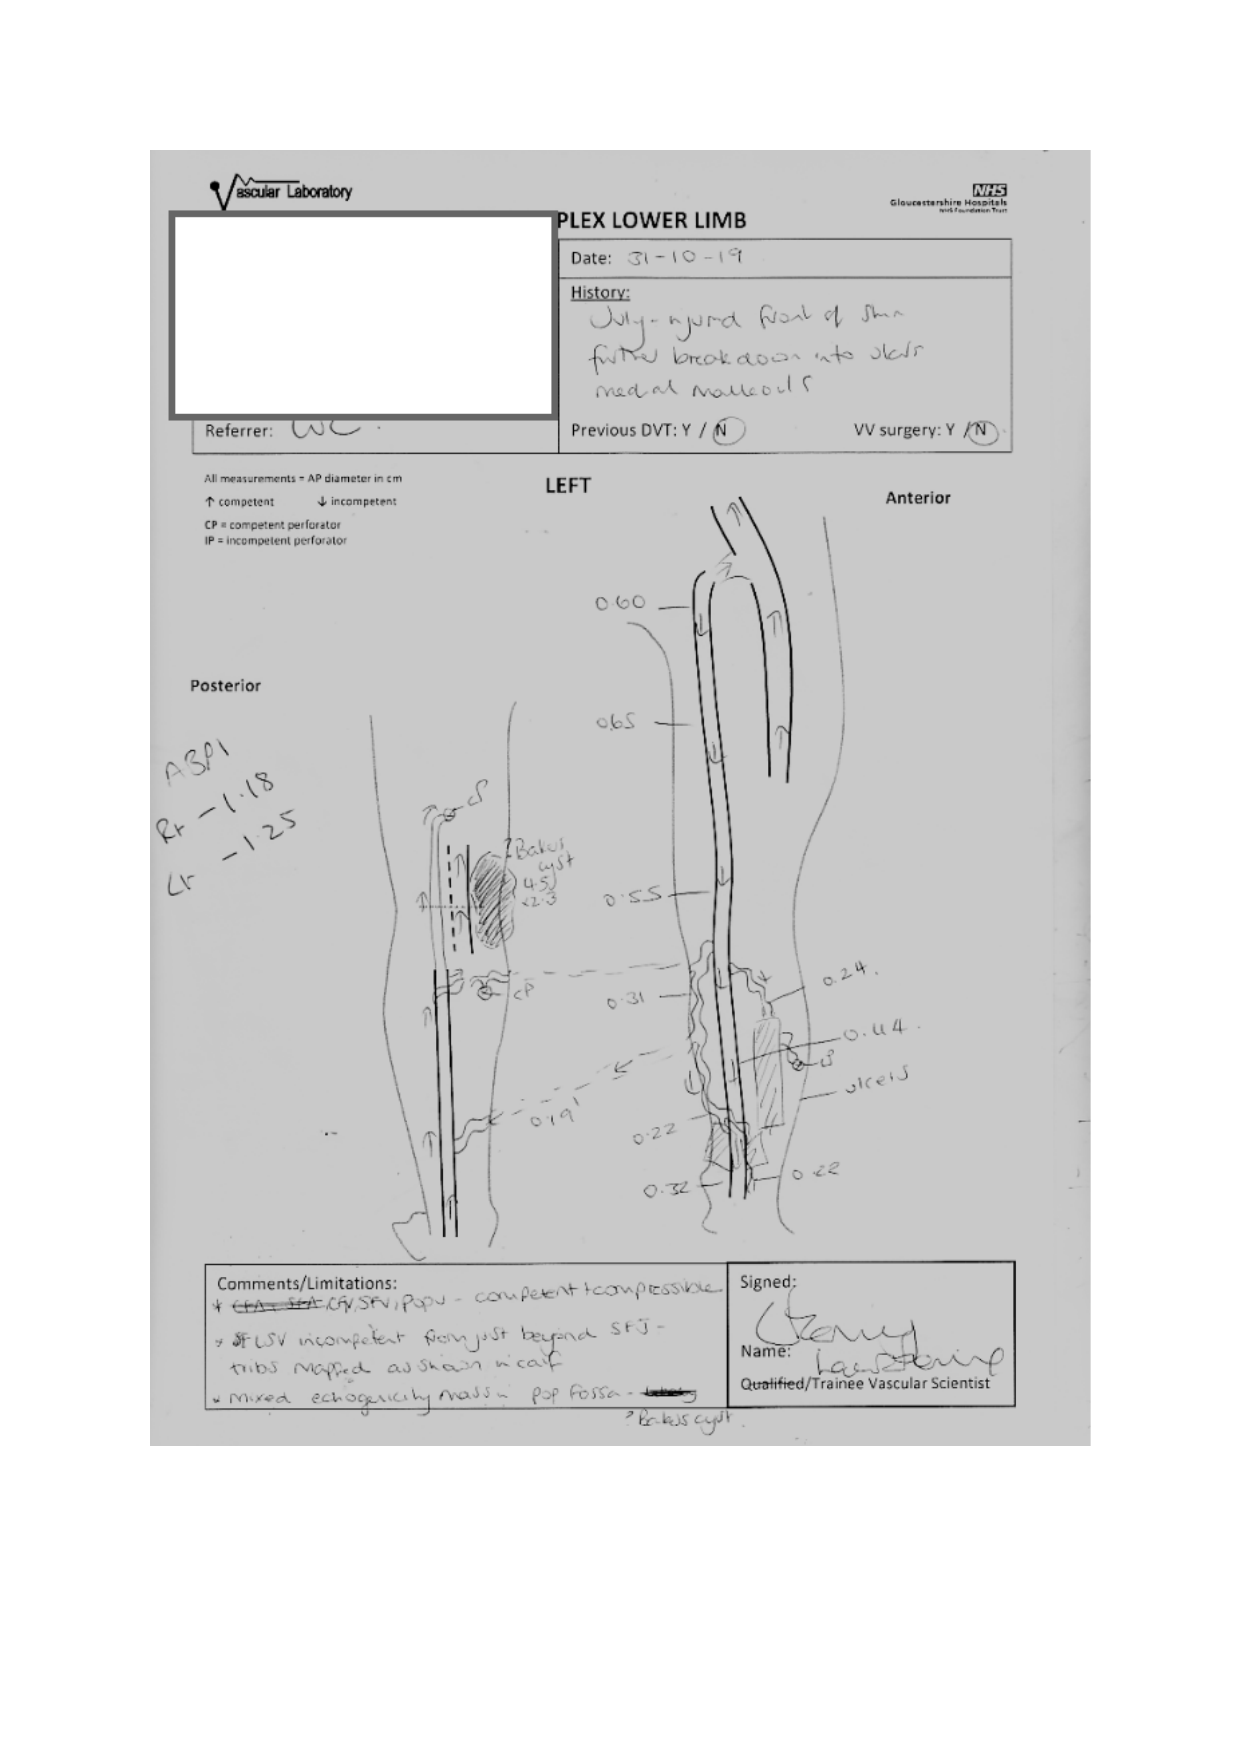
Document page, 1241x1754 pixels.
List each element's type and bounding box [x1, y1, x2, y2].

picture [150, 150, 1091, 1446]
